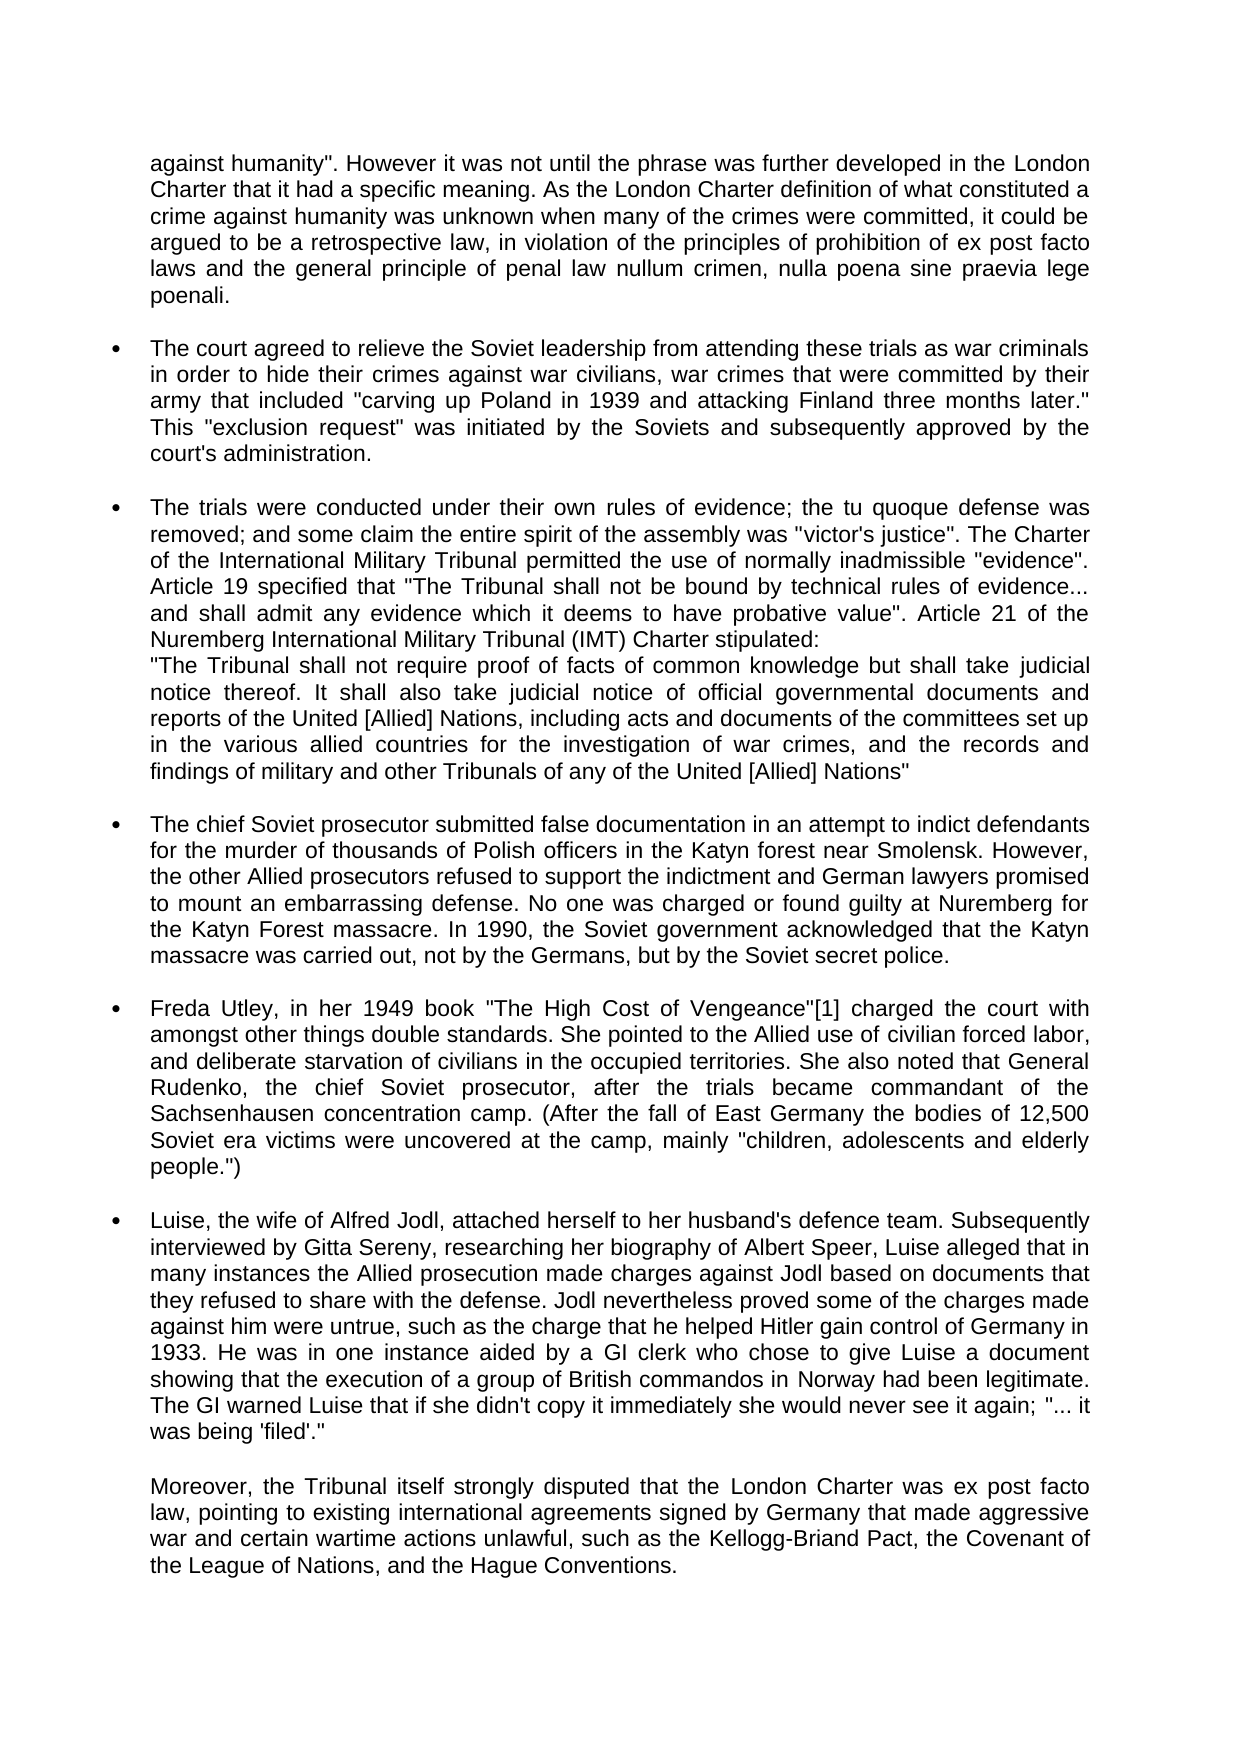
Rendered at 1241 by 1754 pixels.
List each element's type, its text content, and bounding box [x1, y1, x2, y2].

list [112, 150, 1090, 308]
list The trials were conducted under their own rules of evidence; the tu quoque defense was removed; and some claim the entire spirit of the assembly was "victor's justice". The Charter of the International Military Tribunal permitted the use of normally inadmissible "evidence". Article 19 specified that "The Tribunal shall not be bound by technical rules of evidence... and shall admit any evidence which it deems to have probative value". Article 21 of the Nuremberg International Military Tribunal (IMT) Charter stipulated: [112, 494, 1090, 652]
text Moreover, the Tribunal itself strongly disputed that the London Charter was ex post facto law, pointing to existing international agreements signed by Germany that made aggressive war and certain wartime actions unlawful, such as the Kellogg-Briand Pact, the Covenant of the League of Nations, and the Hague Conventions. [150, 1473, 1090, 1578]
text "The Tribunal shall not require proof of facts of common knowledge but shall take judicial notice thereof. It shall also take judicial notice of official governmental documents and reports of the United [Allied] Nations, including acts and documents of the committees set up in the various allied countries for the investigation of war crimes, and the records and findings of military and other Tribunals of any of the United [Allied] Nations" [150, 652, 1090, 784]
list Freda Utley, in her 1949 book "The High Cost of Vengeance"[1] charged the court with amongst other things double standards. She pointed to the Allied use of civilian forced labor, and deliberate starvation of civilians in the occupied territories. She also noted that General Rudenko, the chief Soviet prosecutor, after the trials became commandant of the Sachsenhausen concentration camp. (After the fall of East Germany the bodies of 12,500 Soviet era victims were uncovered at the camp, mainly "children, adolescents and elderly people.") [112, 995, 1090, 1179]
list The court agreed to relieve the Soviet leadership from attending these trials as war criminals in order to hide their crimes against war civilians, war crimes that were committed by their army that included "carving up Poland in 1939 and attacking Finland three months later." This "exclusion request" was initiated by the Soviets and subsequently approved by the court's administration. [112, 334, 1090, 466]
list The chief Soviet prosecutor submitted false documentation in an attempt to indict defendants for the murder of thousands of Polish officers in the Katyn forest near Smolensk. However, the other Allied prosecutors refused to support the indictment and German lawyers promised to mount an embarrassing defense. No one was charged or found guilty at Nuremberg for the Katyn Forest massacre. In 1990, the Soviet government acknowledged that the Katyn massacre was carried out, not by the Germans, but by the Soviet secret police. [112, 811, 1090, 969]
list Luise, the wife of Alfred Jodl, attached herself to her husband's defence team. Subsequently interviewed by Gitta Sereny, researching her biography of Albert Speer, Luise alleged that in many instances the Allied prosecution made charges against Jodl based on documents that they refused to share with the defense. Jodl nevertheless proved some of the charges made against him were untrue, such as the charge that he helped Hitler gain control of Germany in 1933. He was in one instance aided by a GI clerk who chose to give Luise a document showing that the execution of a group of British commandos in Norway had been legitimate. The GI warned Luise that if she didn't copy it immediately she would never see it again; "... it was being 'filed'." [112, 1207, 1090, 1445]
